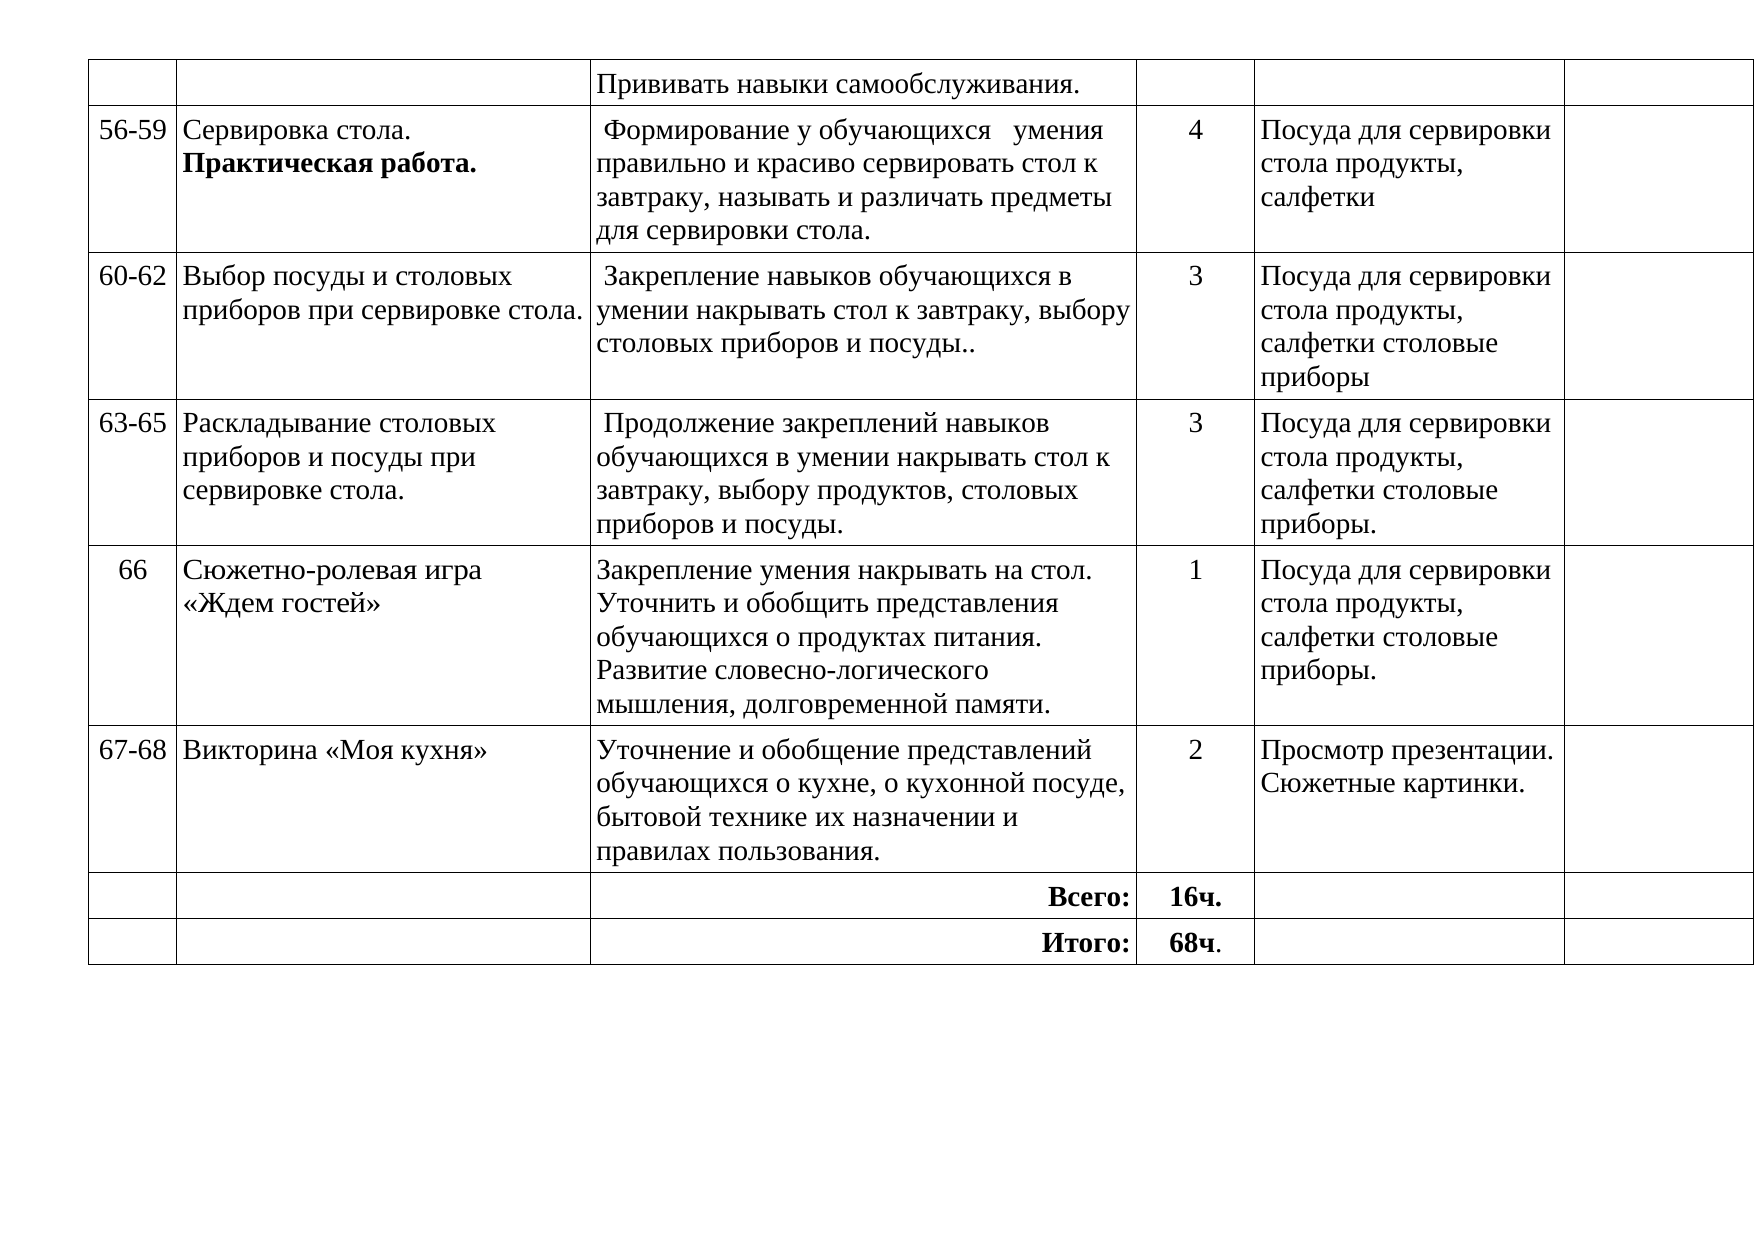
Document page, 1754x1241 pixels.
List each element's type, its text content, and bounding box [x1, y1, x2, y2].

table_cell 60-62 [89, 253, 176, 398]
table_cell 1 [1137, 546, 1254, 725]
table_cell [1565, 919, 1753, 964]
table_cell 55 [89, 60, 176, 105]
table_cell Раскладывание столовых приборов и посуды при сервировке стола. [177, 400, 590, 545]
table_cell Посуда для сервировки стола продукты, салфетки столовые приборы. [1255, 400, 1564, 545]
table_cell 1 [1137, 60, 1254, 105]
table_cell Всего: [591, 873, 1136, 918]
table_cell 4 [1137, 106, 1254, 252]
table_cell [177, 60, 590, 105]
table_cell Закрепление умения накрывать на стол. Уточнить и обобщить представления обучающихся о продуктах питания. Развитие словесно-логического мышления, долговременной памяти. [591, 546, 1136, 725]
table_cell Уточнение и обобщение представлений обучающихся о кухне, о кухонной посуде, бытовой технике их назначении и правилах пользования. [591, 726, 1136, 872]
table_cell 68ч. [1137, 919, 1254, 964]
table_cell [1255, 60, 1564, 105]
table_cell Итого: [591, 919, 1136, 964]
table_cell 16ч. [1137, 873, 1254, 918]
table_cell [177, 919, 590, 964]
table_cell Викторина «Моя кухня» [177, 726, 590, 872]
table_cell 67-68 [89, 726, 176, 872]
table_cell Закрепление навыков обучающихся в умении накрывать стол к завтраку, выбору столовых приборов и посуды.. [591, 253, 1136, 398]
table_cell [89, 873, 176, 918]
table_cell Посуда для сервировки стола продукты, салфетки [1255, 106, 1564, 252]
table_cell [177, 873, 590, 918]
table_cell Просмотр презентации. Сюжетные картинки. [1255, 726, 1564, 872]
table_cell [89, 919, 176, 964]
table_cell 66 [89, 546, 176, 725]
table_cell [1565, 60, 1753, 105]
table_cell [1565, 873, 1753, 918]
table_cell [1255, 873, 1564, 918]
table_cell [1565, 546, 1753, 725]
table_cell 2 [1137, 726, 1254, 872]
table_cell Продолжение закреплений навыков обучающихся в умении накрывать стол к завтраку, выбору продуктов, столовых приборов и посуды. [591, 400, 1136, 545]
table_cell Сюжетно-ролевая игра «Ждем гостей» [177, 546, 590, 725]
table_cell 56-59 [89, 106, 176, 252]
table_cell [1565, 400, 1753, 545]
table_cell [591, 60, 1136, 105]
table_cell [1565, 106, 1753, 252]
table_cell [1565, 726, 1753, 872]
table_cell Сервировка стола. Практическая работа. [177, 106, 590, 252]
table_cell 3 [1137, 253, 1254, 398]
table_cell [1565, 253, 1753, 398]
table_cell Посуда для сервировки стола продукты, салфетки столовые приборы. [1255, 546, 1564, 725]
table_cell [1255, 919, 1564, 964]
table_cell Выбор посуды и столовых приборов при сервировке стола. [177, 253, 590, 398]
table_cell 3 [1137, 400, 1254, 545]
table_cell 63-65 [89, 400, 176, 545]
table_cell Формирование у обучающихся умения правильно и красиво сервировать стол к завтраку, называть и различать предметы для сервировки стола. [591, 106, 1136, 252]
table_cell Посуда для сервировки стола продукты, салфетки столовые приборы [1255, 253, 1564, 398]
